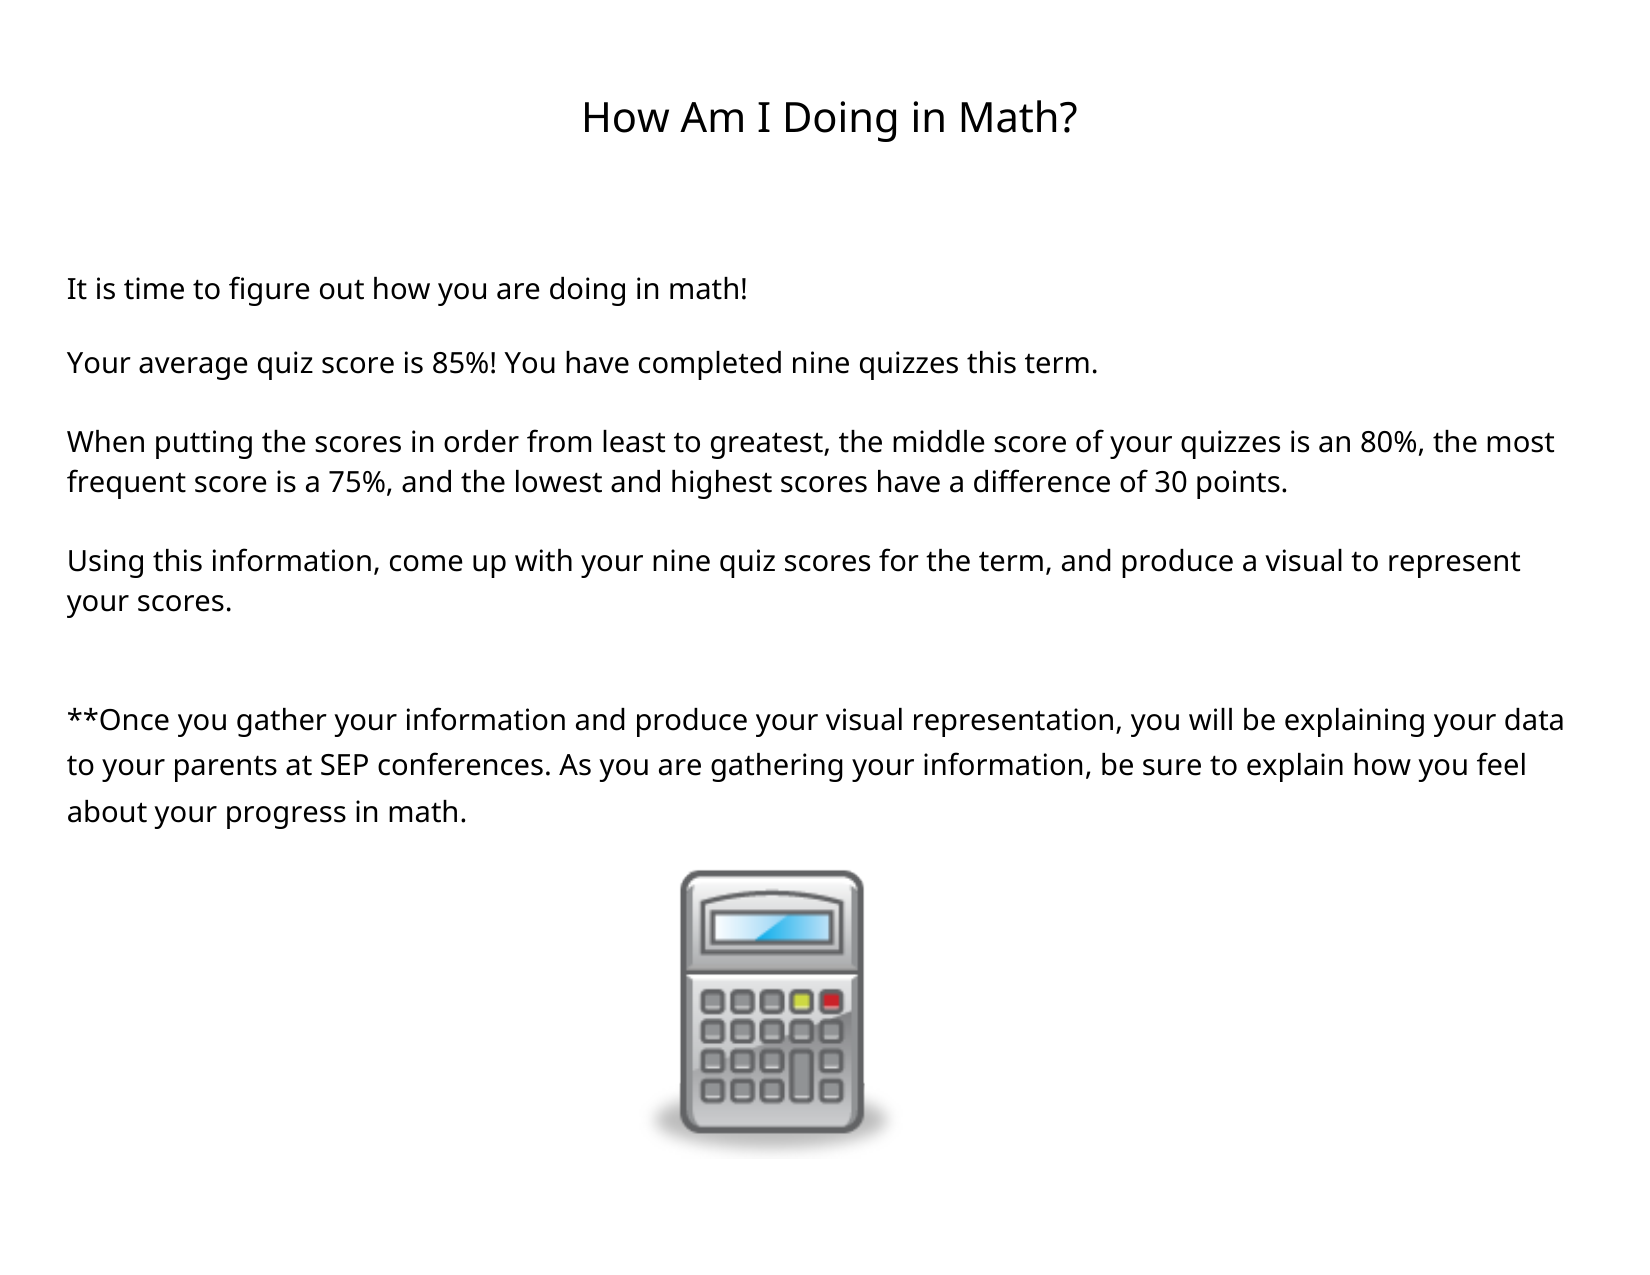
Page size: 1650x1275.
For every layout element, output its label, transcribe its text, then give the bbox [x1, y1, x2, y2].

text How Am I Doing in Math? [67, 87, 1592, 144]
text It is time to figure out how you are doing in math! [67, 269, 1592, 308]
text **Once you gather your information and produce your visual representation, you will be explaining your data to your parents at SEP conferences. As you are gathering your information, be sure to explain how you feel about your progress in math. [67, 699, 1592, 832]
text Using this information, come up with your nine quiz scores for the term, and produce a visual to represent your scores. [67, 541, 1592, 620]
picture [620, 858, 921, 1159]
text When putting the scores in order from least to greatest, the middle score of your quizzes is an 80%, the most frequent score is a 75%, and the lowest and highest scores have a difference of 30 points. [67, 421, 1592, 501]
text Your average quiz score is 85%! You have completed nine quizzes this term. [67, 342, 1592, 382]
